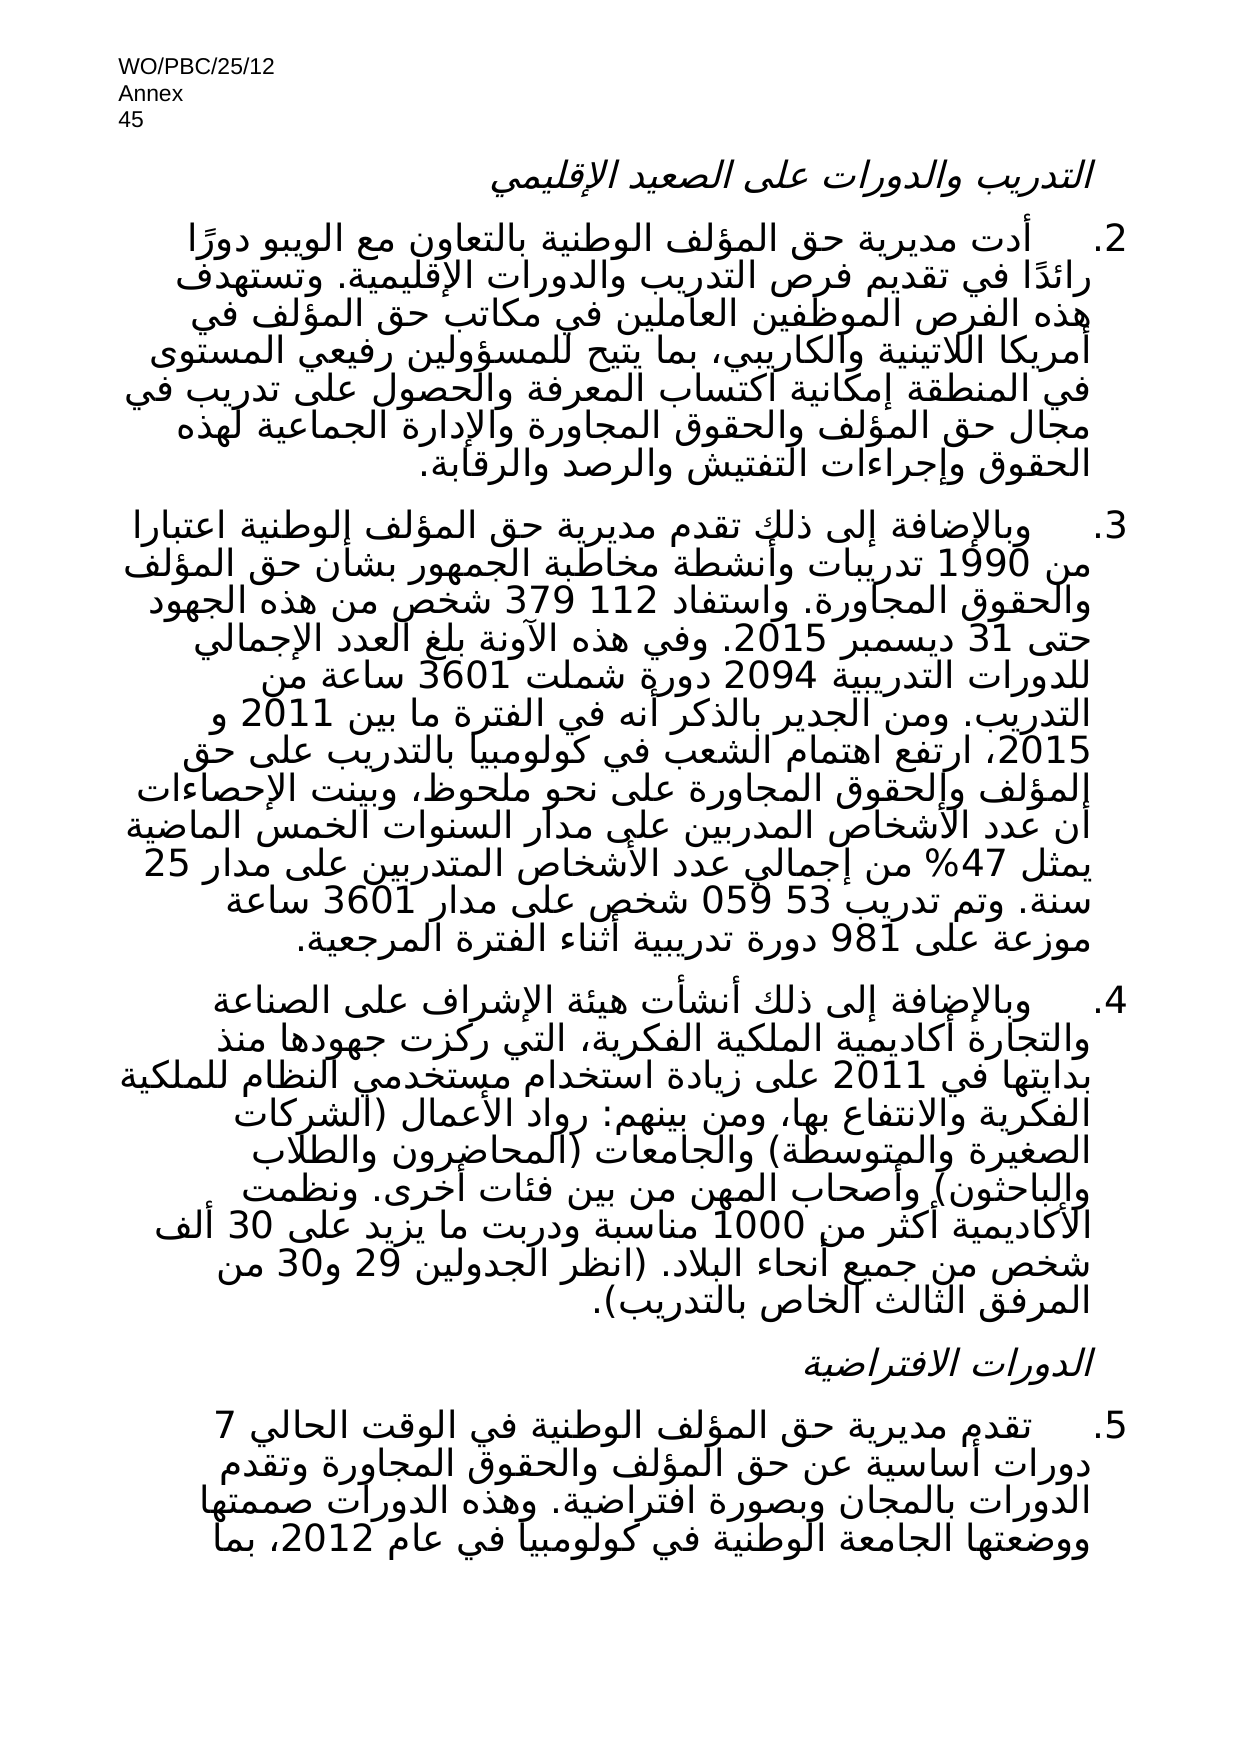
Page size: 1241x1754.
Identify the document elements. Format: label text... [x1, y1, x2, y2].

list وبالإضافة إلى ذلك أنشأت هيئة الإشراف على الصناعة والتجارة أكاديمية الملكية الفكرية، التي ركزت جهودها منذ بدايتها في 2011 على زيادة استخدام مستخدمي النظام للملكية الفكرية والانتفاع بها، ومن بينهم: رواد الأعمال (الشركات الصغيرة والمتوسطة) والجامعات (المحاضرون والطلاب والباحثون) وأصحاب المهن من بين فئات أخرى. ونظمت الأكاديمية أكثر من 1000 مناسبة ودربت ما يزيد على 30 ألف شخص من جميع أنحاء البلاد. (انظر الجدولين 29 و30 من المرفق الثالث الخاص بالتدريب). [118, 983, 1092, 1321]
text الدورات الافتراضية [118, 1346, 1092, 1383]
list وبالإضافة إلى ذلك تقدم مديرية حق المؤلف الوطنية اعتبارا من 1990 تدريبات وأنشطة مخاطبة الجمهور بشأن حق المؤلف والحقوق المجاورة. واستفاد 379 112 شخص من هذه الجهود حتى 31 ديسمبر 2015. وفي هذه الآونة بلغ العدد الإجمالي للدورات التدريبية 2094 دورة شملت 3601 ساعة من التدريب. ومن الجدير بالذكر أنه في الفترة ما بين 2011 و2015، ارتفع اهتمام الشعب في كولومبيا بالتدريب على حق المؤلف والحقوق المجاورة على نحو ملحوظ، وبينت الإحصاءات أن عدد الأشخاص المدربين على مدار السنوات الخمس الماضية يمثل 47% من إجمالي عدد الأشخاص المتدربين على مدار 25 سنة. وتم تدريب 059 53 شخص على مدار 3601 ساعة موزعة على 981 دورة تدريبية أثناء الفترة المرجعية. [118, 508, 1092, 958]
text التدريب والدورات على الصعيد الإقليمي [118, 158, 1092, 196]
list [118, 1408, 1092, 1558]
list أدت مديرية حق المؤلف الوطنية بالتعاون مع الويبو دورًا رائدًا في تقديم فرص التدريب والدورات الإقليمية. وتستهدف هذه الفرص الموظفين العاملين في مكاتب حق المؤلف في أمريكا اللاتينية والكاريبي، بما يتيح للمسؤولين رفيعي المستوى في المنطقة إمكانية اكتساب المعرفة والحصول على تدريب في مجال حق المؤلف والحقوق المجاورة والإدارة الجماعية لهذه الحقوق وإجراءات التفتيش والرصد والرقابة. [118, 221, 1092, 483]
